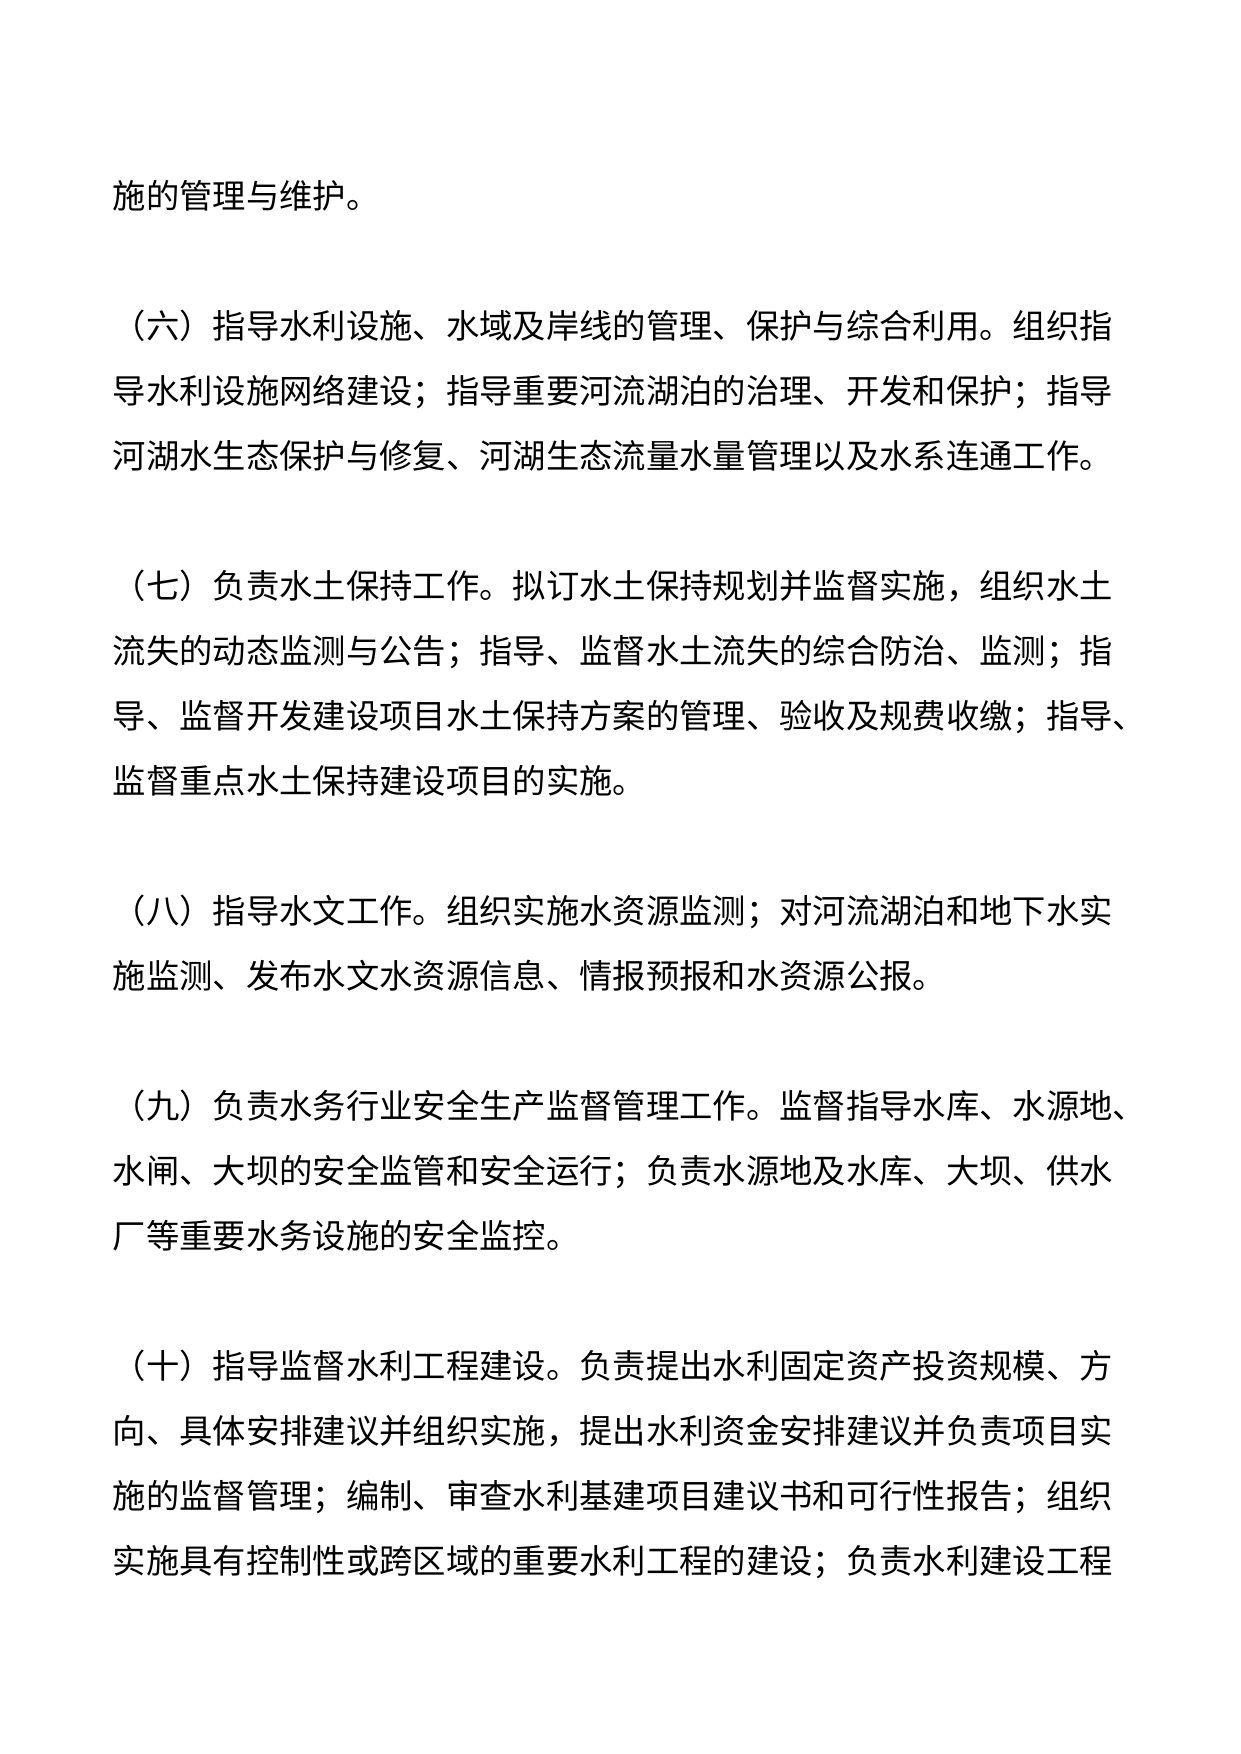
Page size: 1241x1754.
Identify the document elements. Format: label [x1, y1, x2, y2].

text [112, 162, 1128, 1592]
